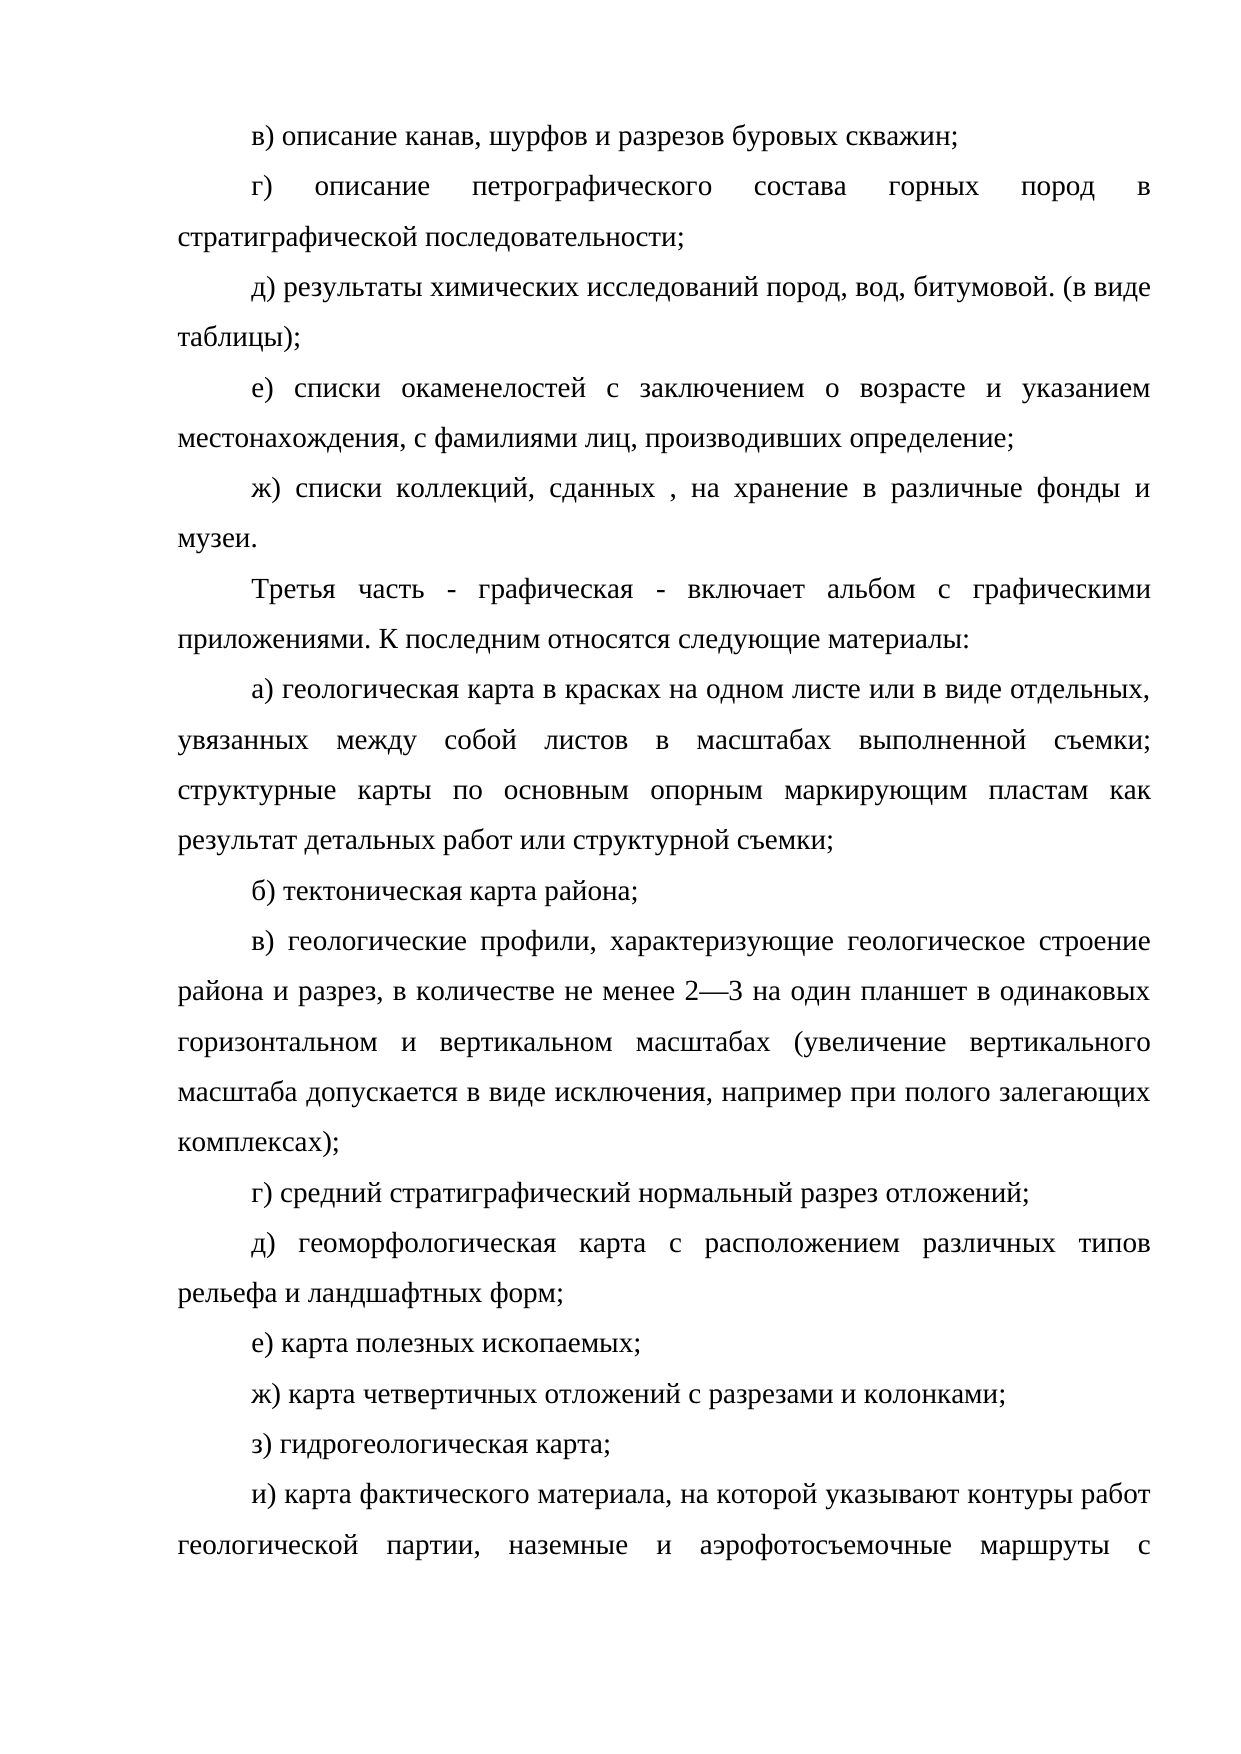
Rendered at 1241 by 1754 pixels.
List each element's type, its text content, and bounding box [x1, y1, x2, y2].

text е) списки окаменелостей с заключением о возрасте и указанием местонахождения, с фамилиями лиц, производивших определение; [177, 370, 1152, 453]
text Третья часть - графическая - включает альбом с графическими приложениями. К последним относятся следующие материалы: [177, 571, 1152, 655]
text б) тектоническая карта района; [177, 873, 1152, 906]
text в) геологические профили, характеризующие геологическое строение района и разрез, в количестве не менее 2—3 на один планшет в одинаковых горизонтальном и вертикальном масштабах (увеличение вертикального масштаба допускается в виде исключения, например при полого залегающих комплексах); [177, 923, 1152, 1158]
text г) средний стратиграфический нормальный разрез отложений; [177, 1175, 1152, 1208]
text а) геологическая карта в красках на одном листе или в виде отдельных, увязанных между собой листов в масштабах выполненной съемки; структурные карты по основным опорным маркирующим пластам как результат детальных работ или структурной съемки; [177, 672, 1152, 856]
text ж) карта четвертичных отложений с разрезами и колонками; [177, 1376, 1152, 1409]
text з) гидрогеологическая карта; [177, 1426, 1152, 1460]
text в) описание канав, шурфов и разрезов буровых скважин; [177, 118, 1152, 152]
text д) геоморфологическая карта с расположением различных типов рельефа и ландшафтных форм; [177, 1225, 1152, 1309]
text д) результаты химических исследований пород, вод, битумовой. (в виде таблицы); [177, 269, 1152, 353]
text ж) списки коллекций, сданных , на хранение в различные фонды и музеи. [177, 470, 1152, 554]
text г) описание петрографического состава горных пород в стратиграфической последовательности; [177, 168, 1152, 252]
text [177, 1477, 1152, 1560]
text е) карта полезных ископаемых; [177, 1326, 1152, 1359]
